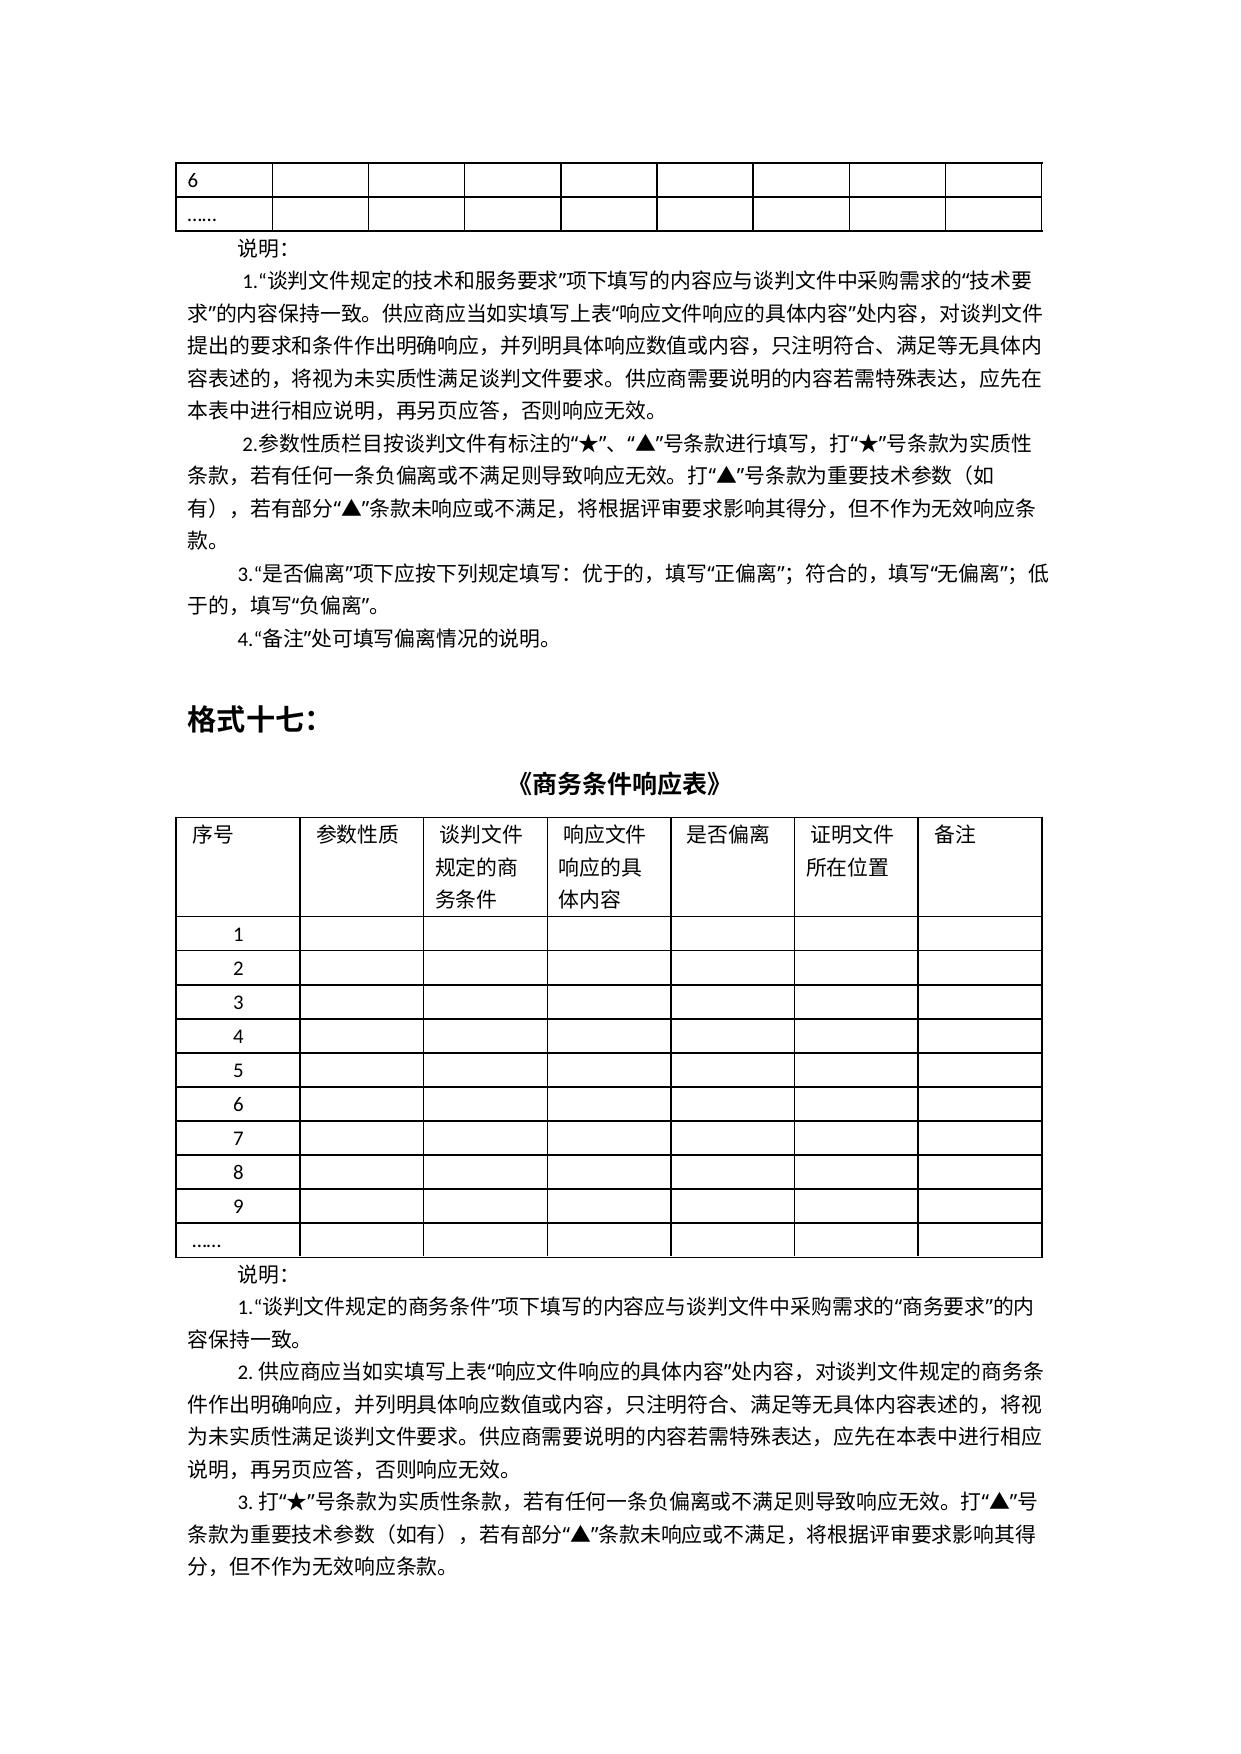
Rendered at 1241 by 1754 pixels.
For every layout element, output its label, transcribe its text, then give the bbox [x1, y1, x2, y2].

table_cell [672, 986, 794, 1018]
table_header 参数性质 [301, 818, 423, 916]
table_cell [795, 986, 917, 1018]
table_cell 9 [177, 1190, 299, 1222]
table_cell [465, 164, 560, 196]
table_cell [850, 198, 945, 230]
table_cell [548, 986, 670, 1018]
table_cell [301, 1156, 423, 1188]
table_cell …… [177, 198, 272, 230]
table_cell [919, 1054, 1041, 1086]
table_cell [424, 1122, 547, 1154]
table_cell [301, 1054, 423, 1086]
table_cell [795, 1156, 917, 1188]
table_cell 6 [177, 164, 272, 196]
table_cell [548, 951, 670, 984]
table_cell [301, 1122, 423, 1154]
table_cell [548, 1224, 670, 1256]
table_header 证明文件所在位置 [795, 818, 917, 916]
table_cell [672, 1054, 794, 1086]
table_cell [919, 1224, 1041, 1256]
table_header 谈判文件规定的商务条件 [424, 818, 547, 916]
table_cell [919, 1122, 1041, 1154]
table_cell [658, 198, 752, 230]
table_header 备注 [919, 818, 1041, 916]
table_cell [548, 917, 670, 950]
table_cell [919, 1156, 1041, 1188]
table_cell [946, 198, 1041, 230]
table_cell [754, 198, 849, 230]
table_cell [919, 951, 1041, 984]
table_cell [424, 1020, 547, 1052]
table_cell [795, 1190, 917, 1222]
text 2.参数性质栏目按谈判文件有标注的“★”、“▲”号条款进行填写，打“★”号条款为实质性条款，若有任何一条负偏离或不满足则导致响应无效。打“▲”号条款为重要技术参数（如有），若有部分“▲”条款未响应或不满足，将根据评审要求影响其得分，但不作为无效响应条款。 [187, 427, 1053, 557]
table_cell [562, 164, 656, 196]
table_cell [672, 1088, 794, 1120]
table_cell [548, 1156, 670, 1188]
table_cell [795, 1122, 917, 1154]
table_cell 6 [177, 1088, 299, 1120]
table_cell [369, 164, 464, 196]
table_cell [919, 986, 1041, 1018]
table_cell [672, 1122, 794, 1154]
table_cell [548, 1054, 670, 1086]
table_cell [273, 164, 368, 196]
table_cell [424, 1224, 547, 1256]
table_cell [548, 1020, 670, 1052]
table_cell 1 [177, 917, 299, 950]
table_cell [795, 1054, 917, 1086]
table_cell [672, 917, 794, 950]
text 格式十七： [187, 687, 1053, 752]
table_cell [424, 986, 547, 1018]
table_cell [424, 1088, 547, 1120]
table_cell [424, 917, 547, 950]
table_cell [301, 1088, 423, 1120]
text 3.“是否偏离”项下应按下列规定填写：优于的，填写“正偏离”；符合的，填写“无偏离”；低于的，填写“负偏离”。 [187, 557, 1053, 622]
table_cell [795, 1224, 917, 1256]
table_cell 7 [177, 1122, 299, 1154]
table_cell 5 [177, 1054, 299, 1086]
table_cell [754, 164, 849, 196]
table_cell [273, 198, 368, 230]
table_cell [562, 198, 656, 230]
table_cell [795, 1088, 917, 1120]
table_cell [672, 1190, 794, 1222]
table_cell [369, 198, 464, 230]
table_cell [919, 917, 1041, 950]
table_cell [672, 1156, 794, 1188]
table_cell [548, 1190, 670, 1222]
text 说明： [187, 232, 1053, 264]
table_cell [795, 1020, 917, 1052]
table_cell [424, 951, 547, 984]
table_header 响应文件响应的具体内容 [548, 818, 670, 916]
table_cell [301, 1190, 423, 1222]
text 2. 供应商应当如实填写上表“响应文件响应的具体内容”处内容，对谈判文件规定的商务条件作出明确响应，并列明具体响应数值或内容，只注明符合、满足等无具体内容表述的，将视为未实质性满足谈判文件要求。供应商需要说明的内容若需特殊表达，应先在本表中进行相应说明，再另页应答，否则响应无效。 [187, 1355, 1053, 1485]
table_cell [301, 986, 423, 1018]
table_cell [919, 1088, 1041, 1120]
table_cell [795, 951, 917, 984]
text 说明： [187, 1258, 1053, 1290]
table_cell [301, 1020, 423, 1052]
table_cell 8 [177, 1156, 299, 1188]
table_cell [548, 1122, 670, 1154]
table_cell [795, 917, 917, 950]
table_cell [301, 1224, 423, 1256]
table_cell [919, 1190, 1041, 1222]
table_header 序号 [177, 818, 299, 916]
table_cell [301, 917, 423, 950]
table_cell [672, 951, 794, 984]
table_cell [850, 164, 945, 196]
text 《商务条件响应表》 [187, 752, 1053, 817]
table_cell [424, 1054, 547, 1086]
table_cell [548, 1088, 670, 1120]
text 4.“备注”处可填写偏离情况的说明。 [187, 622, 1053, 654]
table_cell [658, 164, 752, 196]
table_cell 3 [177, 986, 299, 1018]
table_header 是否偏离 [672, 818, 794, 916]
table_cell [946, 164, 1041, 196]
table_cell [301, 951, 423, 984]
table_cell 4 [177, 1020, 299, 1052]
table_cell [672, 1020, 794, 1052]
text 3. 打“★”号条款为实质性条款，若有任何一条负偏离或不满足则导致响应无效。打“▲”号条款为重要技术参数（如有），若有部分“▲”条款未响应或不满足，将根据评审要求影响其得分，但不作为无效响应条款。 [187, 1485, 1053, 1583]
table_cell [424, 1156, 547, 1188]
text 1.“谈判文件规定的商务条件”项下填写的内容应与谈判文件中采购需求的“商务要求”的内容保持一致。 [187, 1290, 1053, 1355]
table_cell [919, 1020, 1041, 1052]
table_cell …… [177, 1224, 299, 1256]
table_cell [424, 1190, 547, 1222]
text 1.“谈判文件规定的技术和服务要求”项下填写的内容应与谈判文件中采购需求的“技术要求”的内容保持一致。供应商应当如实填写上表“响应文件响应的具体内容”处内容，对谈判文件提出的要求和条件作出明确响应，并列明具体响应数值或内容，只注明符合、满足等无具体内容表述的，将视为未实质性满足谈判文件要求。供应商需要说明的内容若需特殊表达，应先在本表中进行相应说明，再另页应答，否则响应无效。 [187, 264, 1053, 427]
table_cell [672, 1224, 794, 1256]
table_cell [465, 198, 560, 230]
table_cell 2 [177, 951, 299, 984]
